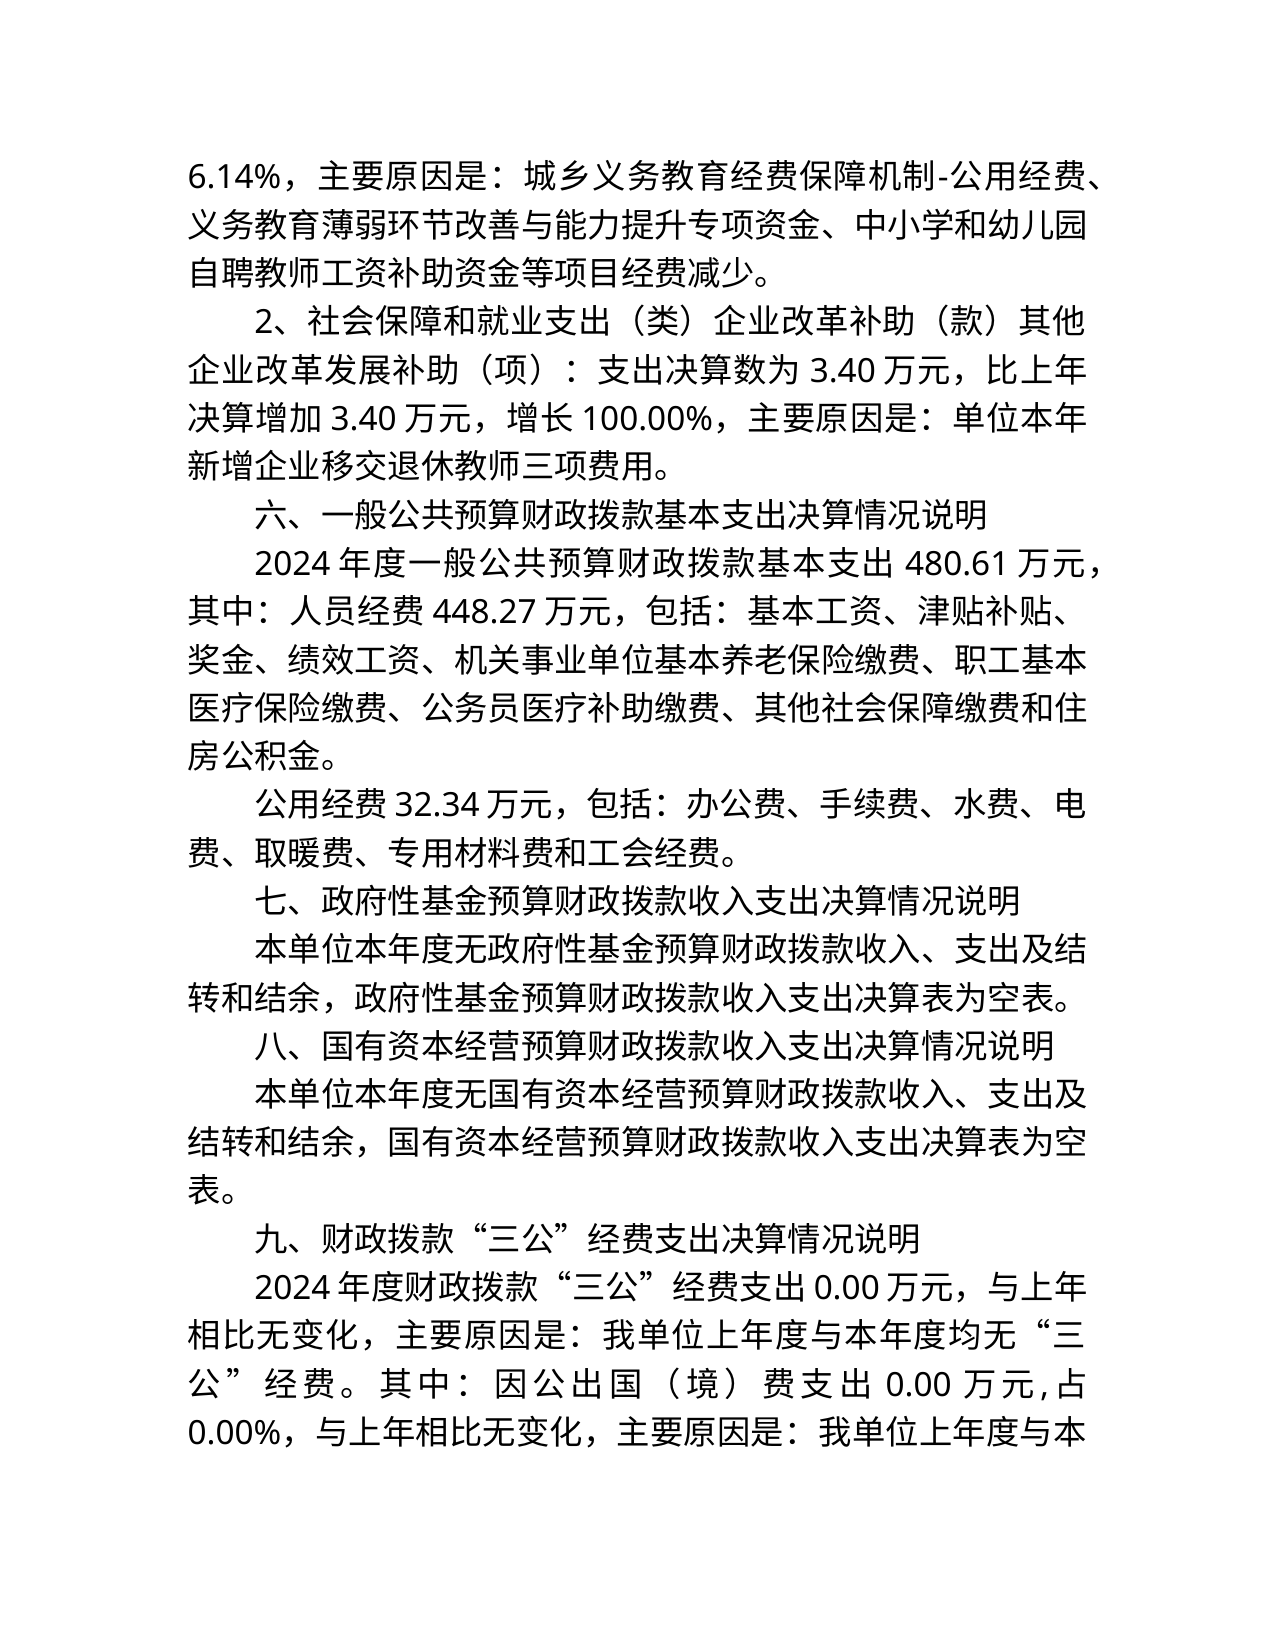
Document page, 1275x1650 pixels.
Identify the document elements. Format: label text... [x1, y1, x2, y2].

text 2024年度一般公共预算财政拨款基本支出480.61万元，其中：人员经费448.27万元，包括：基本工资、津贴补贴、奖金、绩效工资、机关事业单位基本养老保险缴费、职工基本医疗保险缴费、公务员医疗补助缴费、其他社会保障缴费和住房公积金。 [187, 537, 1087, 778]
text 本单位本年度无国有资本经营预算财政拨款收入、支出及结转和结余，国有资本经营预算财政拨款收入支出决算表为空表。 [187, 1068, 1087, 1212]
text 本单位本年度无政府性基金预算财政拨款收入、支出及结转和结余，政府性基金预算财政拨款收入支出决算表为空表。 [187, 923, 1087, 1019]
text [187, 1261, 1087, 1454]
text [187, 150, 1087, 295]
text 九、财政拨款“三公”经费支出决算情况说明 [187, 1212, 1087, 1261]
text 2、社会保障和就业支出（类）企业改革补助（款）其他企业改革发展补助（项）：支出决算数为3.40万元，比上年决算增加3.40万元，增长100.00%，主要原因是：单位本年新增企业移交退休教师三项费用。 [187, 295, 1087, 488]
text 公用经费32.34万元，包括：办公费、手续费、水费、电费、取暖费、专用材料费和工会经费。 [187, 778, 1087, 875]
text 八、国有资本经营预算财政拨款收入支出决算情况说明 [187, 1019, 1087, 1068]
text 六、一般公共预算财政拨款基本支出决算情况说明 [187, 488, 1087, 537]
text 七、政府性基金预算财政拨款收入支出决算情况说明 [187, 875, 1087, 923]
